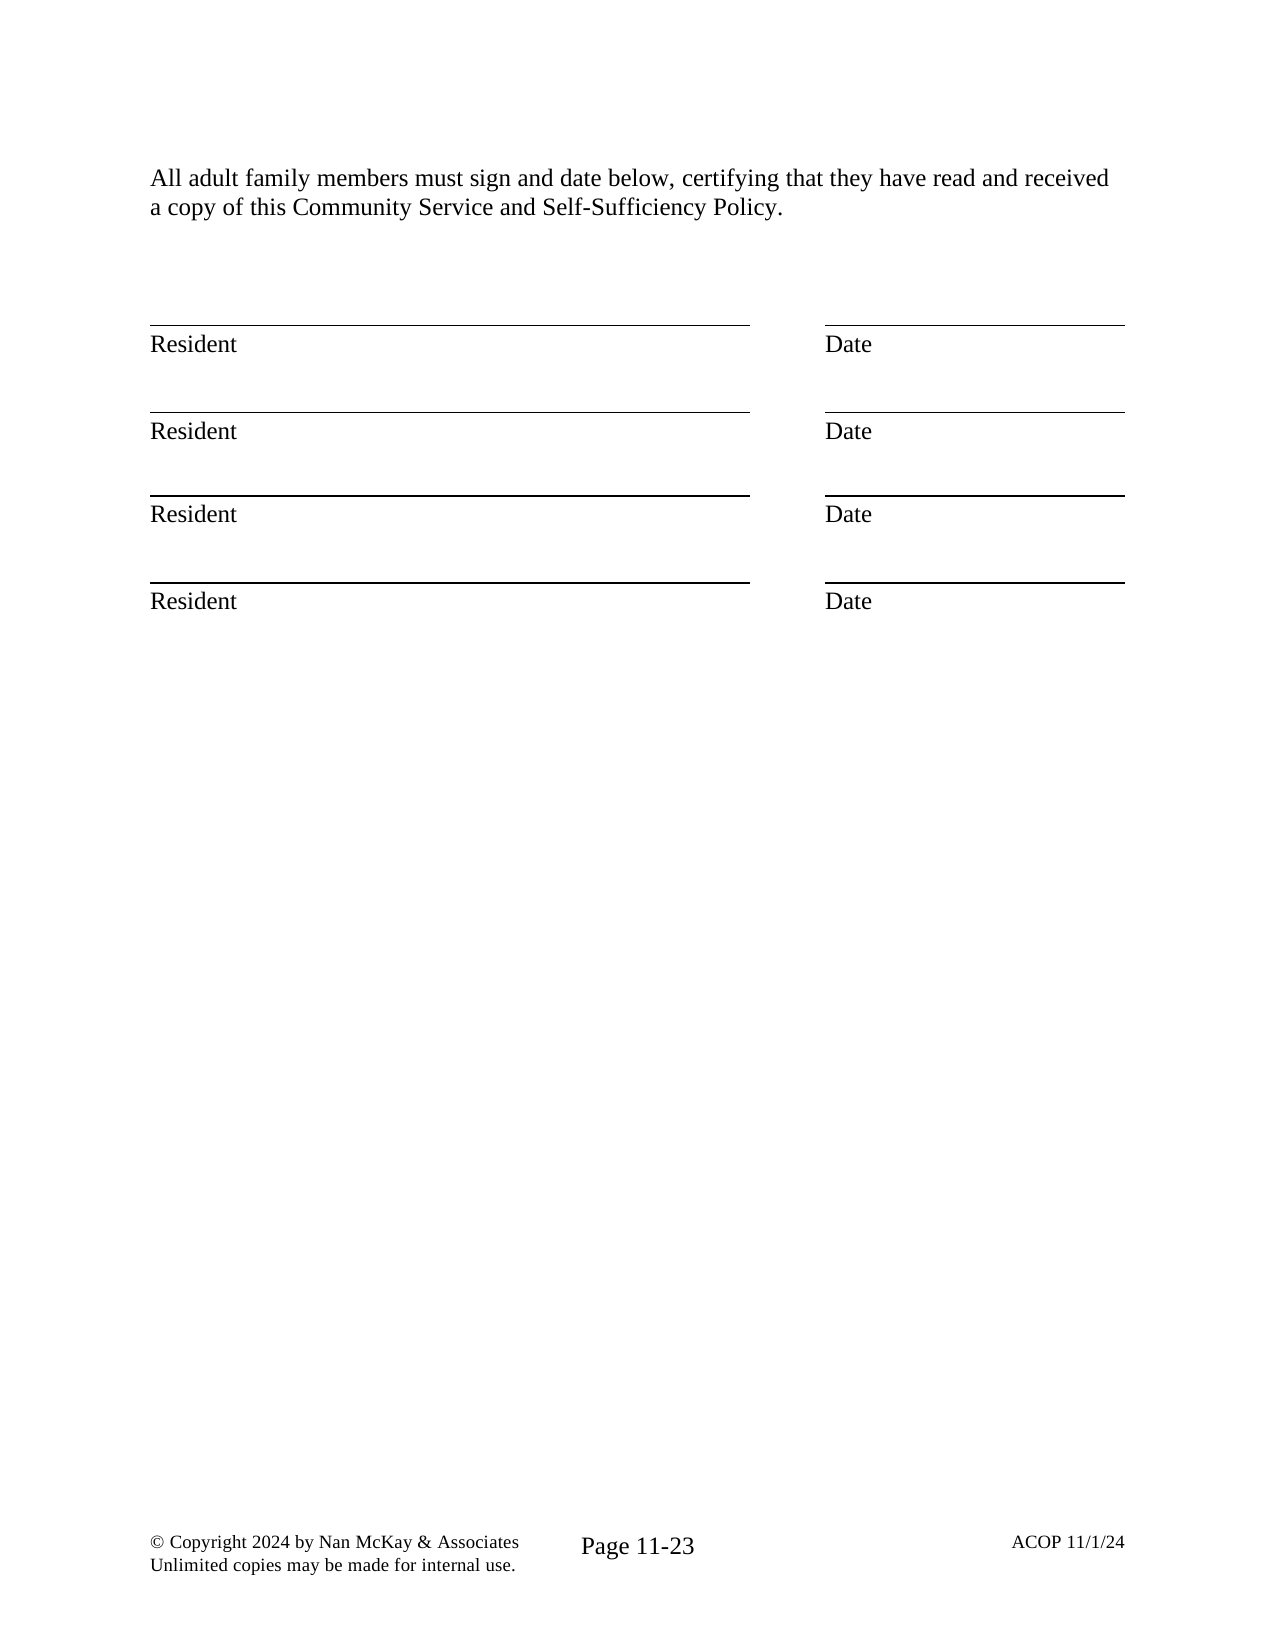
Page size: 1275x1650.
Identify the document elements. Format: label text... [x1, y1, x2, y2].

text Resident Date [150, 416, 1125, 445]
text All adult family members must sign and date below, certifying that they have read and received a copy of this Community Service and Self-Sufficiency Policy. [150, 162, 1125, 221]
text Resident Date [150, 329, 1125, 358]
text Resident Date [150, 586, 1125, 615]
text Resident Date [150, 499, 1125, 528]
